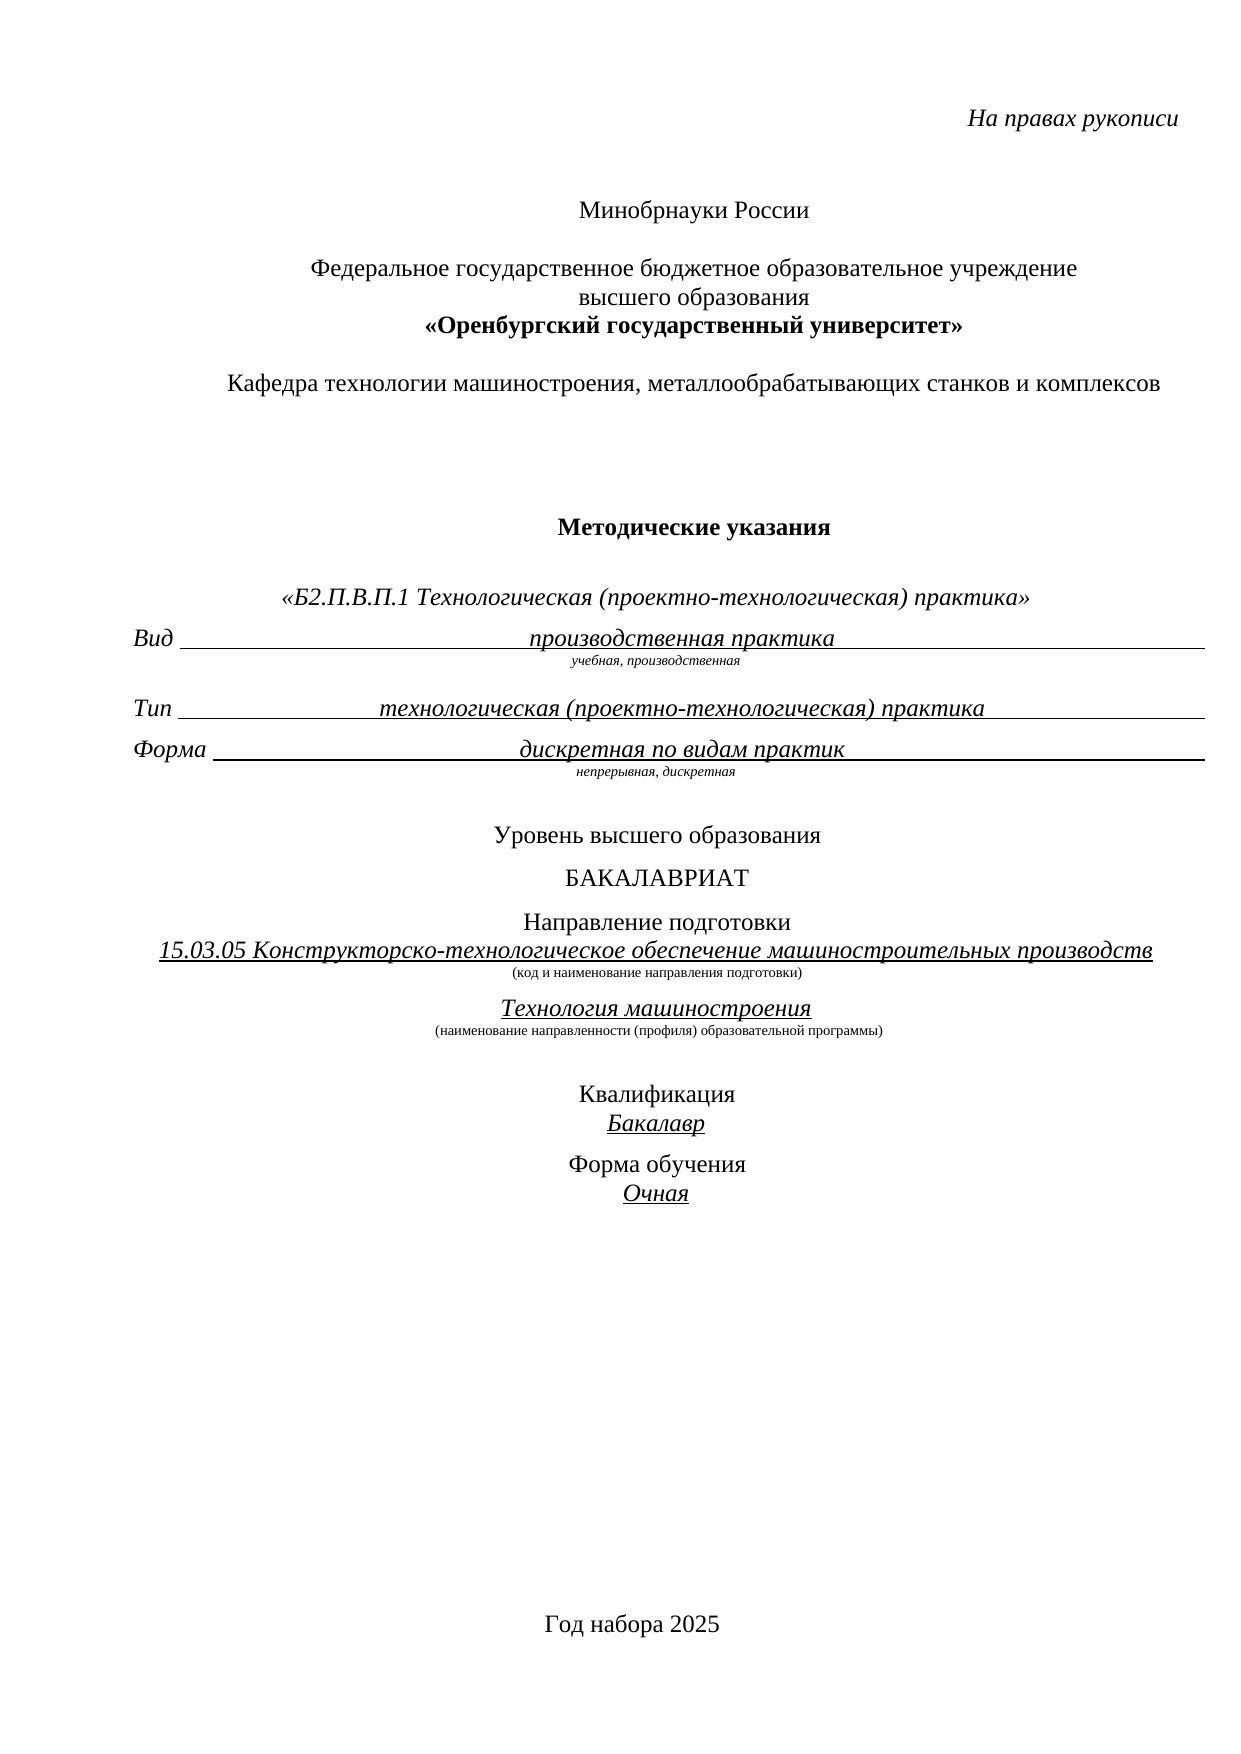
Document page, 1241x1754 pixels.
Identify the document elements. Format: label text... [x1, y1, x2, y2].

text (код и наименование направления подготовки) [133, 964, 1181, 993]
text высшего образования [133, 282, 1181, 310]
text На правах рукописи [133, 103, 1181, 131]
text Технология машиностроения [133, 993, 1181, 1022]
text Очная [133, 1178, 1181, 1207]
text Год набора 2025 [133, 1609, 1181, 1638]
text «Оренбургский государственный университет» [133, 310, 1181, 339]
text Форма обучения [133, 1149, 1181, 1178]
text учебная, производственная [133, 652, 1181, 680]
text 15.03.05 Конструкторско-технологическое обеспечение машиностроительных производств [133, 935, 1181, 964]
text «Б2.П.В.П.1 Технологическая (проектно-технологическая) практика» [133, 582, 1181, 610]
text Минобрнауки России [133, 195, 1181, 224]
text Вид производственная практика [133, 623, 1181, 652]
text Тип технологическая (проектно-технологическая) практика [133, 693, 1181, 722]
text (наименование направленности (профиля) образовательной программы) [133, 1022, 1181, 1050]
text непрерывная, дискретная [133, 763, 1181, 792]
text Бакалавр [133, 1108, 1181, 1137]
text БАКАЛАВРИАТ [133, 863, 1181, 892]
text Квалификация [133, 1079, 1181, 1108]
text Федеральное государственное бюджетное образовательное учреждение [133, 253, 1181, 282]
text Направление подготовки [133, 907, 1181, 935]
text Кафедра технологии машиностроения, металлообрабатывающих станков и комплексов [133, 368, 1181, 397]
text Форма дискретная по видам практик [133, 734, 1181, 763]
text Методические указания [133, 512, 1181, 540]
text Уровень высшего образования [133, 820, 1181, 849]
